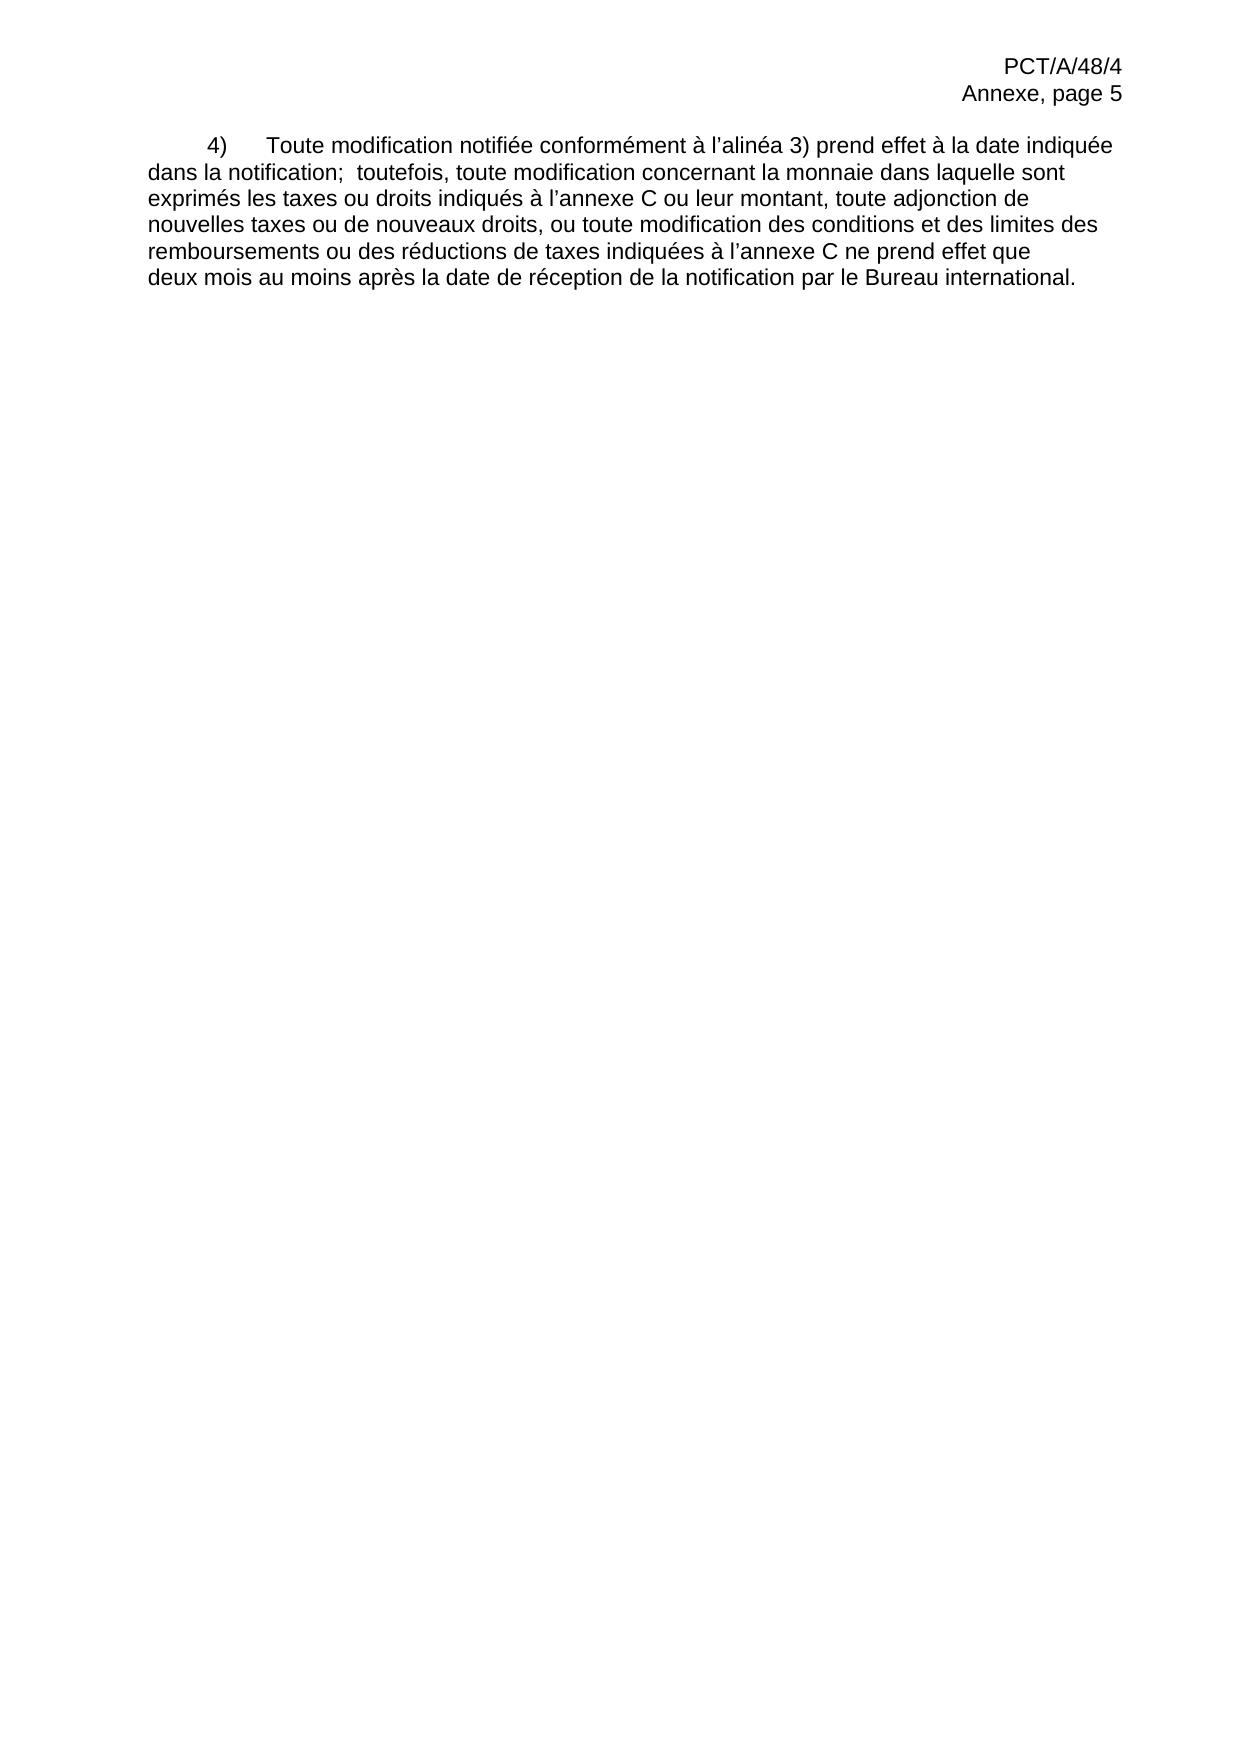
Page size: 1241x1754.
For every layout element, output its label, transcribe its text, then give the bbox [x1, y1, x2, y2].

text 4) Toute modification notifiée conformément à l’alinéa 3) prend effet à la date indiquée dans la notification; toutefois, toute modification concernant la monnaie dans laquelle sont exprimés les taxes ou droits indiqués à l’annexe C ou leur montant, toute adjonction de nouvelles taxes ou de nouveaux droits, ou toute modification des conditions et des limites des remboursements ou des réductions de taxes indiquées à l’annexe C ne prend effet que deux mois au moins après la date de réception de la notification par le Bureau international. [148, 132, 1122, 290]
